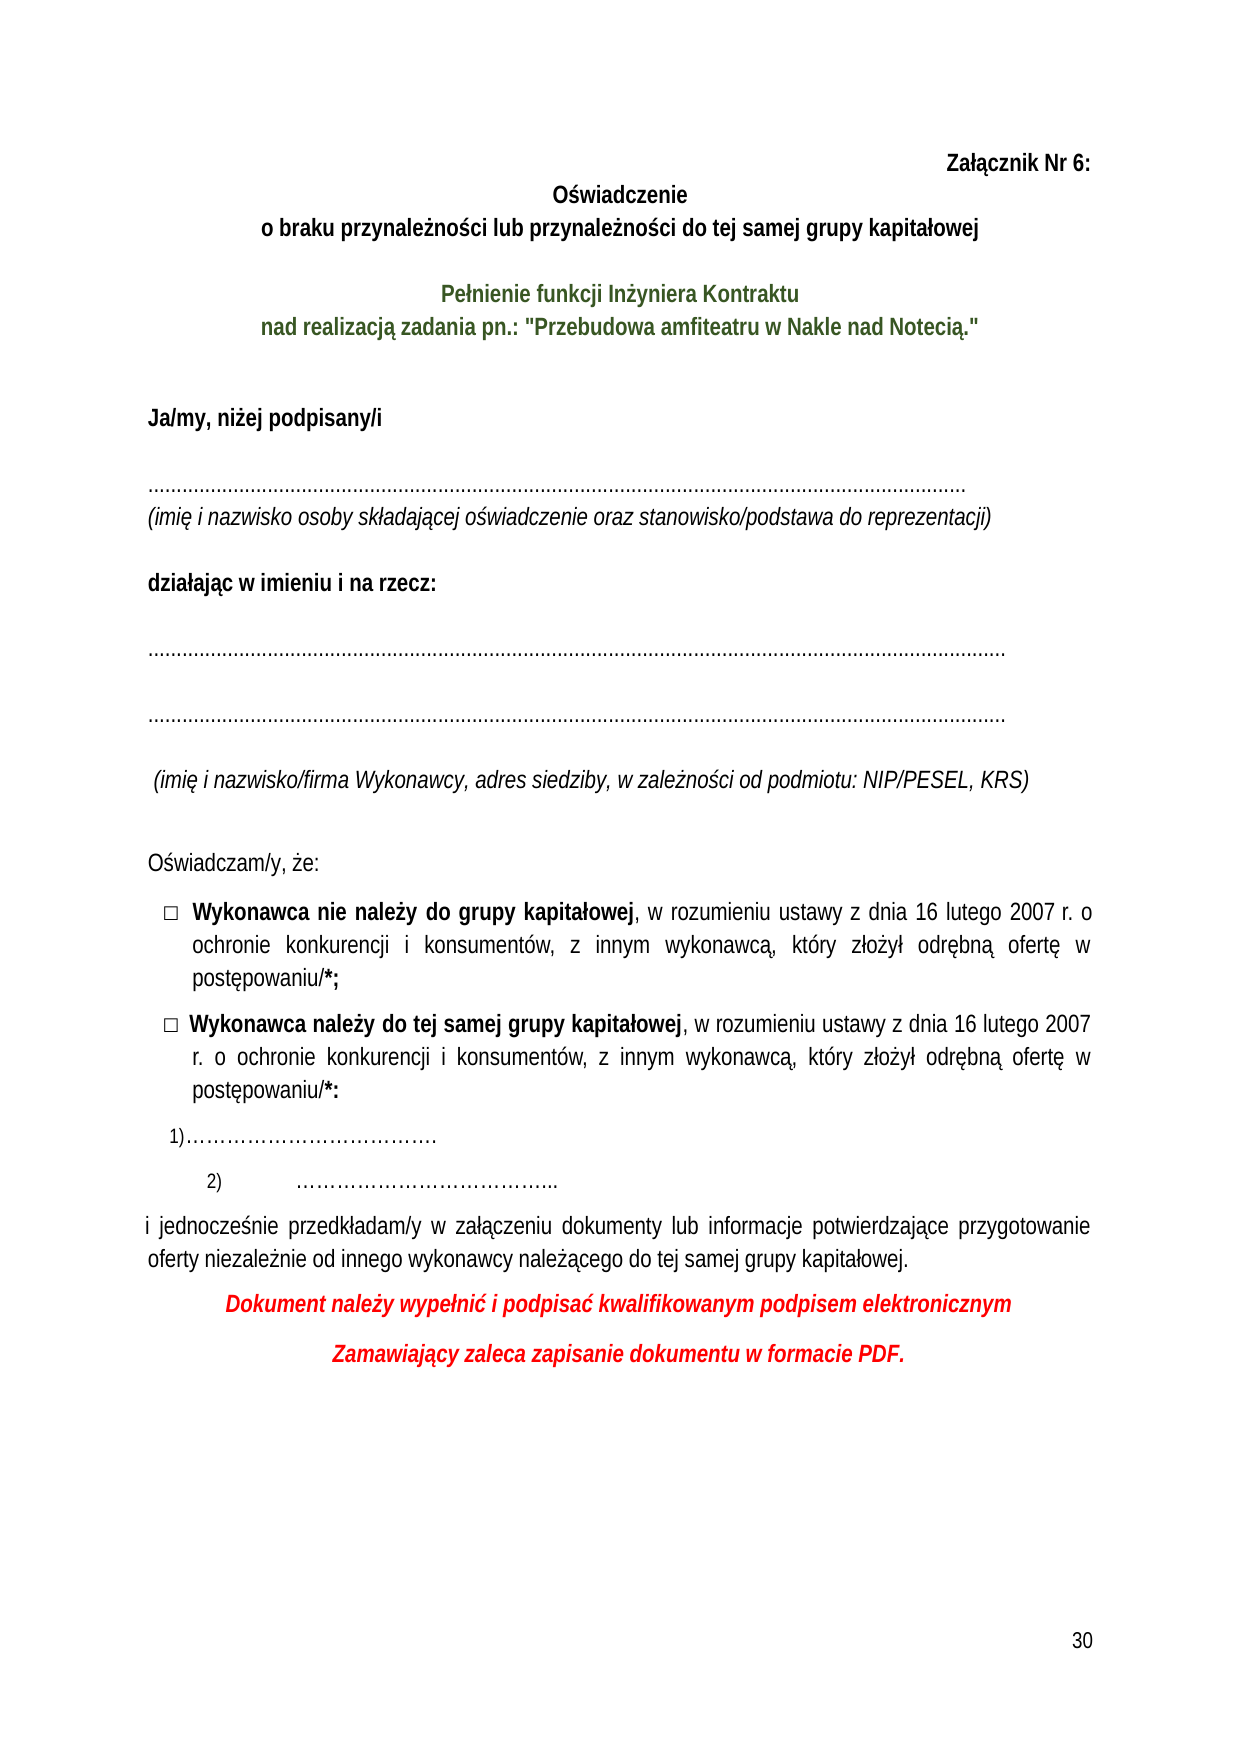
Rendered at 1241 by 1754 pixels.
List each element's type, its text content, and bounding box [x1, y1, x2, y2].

subtitle Załącznik Nr 6: Oświadczenie o braku przynależności lub przynależności do tej samej grupy kapitałowej [148, 148, 1093, 242]
text Pełnienie funkcji Inżyniera Kontraktu [148, 279, 1093, 308]
text Ja/my, niżej podpisany/i [148, 403, 1093, 432]
text ....................................................................................................................................................... [148, 699, 1093, 728]
text Dokument należy wypełnić i podpisać kwalifikowanym podpisem elektronicznym [148, 1289, 1093, 1318]
text Wykonawca należy do tej samej grupy kapitałowej, w rozumieniu ustawy z dnia 16 lutego 2007 r. o ochronie konkurencji i konsumentów, z innym wykonawcą, który złożył odrębną ofertę w postępowaniu/*: [162, 1009, 1093, 1103]
list i jednocześnie przedkładam/y w załączeniu dokumenty lub informacje potwierdzające przygotowanie oferty niezależnie od innego wykonawcy należącego do tej samej grupy kapitałowej. [145, 1211, 1093, 1272]
text (imię i nazwisko/firma Wykonawcy, adres siedziby, w zależności od podmiotu: NIP/PESEL, KRS) [148, 765, 1093, 794]
text Wykonawca nie należy do grupy kapitałowej, w rozumieniu ustawy z dnia 16 lutego 2007 r. o ochronie konkurencji i konsumentów, z innym wykonawcą, który złożył odrębną ofertę w postępowaniu/*; [162, 897, 1093, 992]
text Zamawiający zaleca zapisanie dokumentu w formacie PDF. [148, 1339, 1093, 1367]
text ....................................................................................................................................................... [148, 633, 1093, 662]
text ................................................................................................................................................ [148, 469, 1093, 497]
text działając w imieniu i na rzecz: [148, 568, 1093, 596]
list ………………………………... [207, 1166, 1093, 1194]
text Oświadczam/y, że: [148, 848, 1084, 876]
text (imię i nazwisko osoby składającej oświadczenie oraz stanowisko/podstawa do reprezentacji) [148, 502, 1093, 530]
text nad realizacją zadania pn.: "Przebudowa amfiteatru w Nakle nad Notecią." [148, 312, 1093, 341]
list ………………………………. [148, 1120, 1093, 1149]
